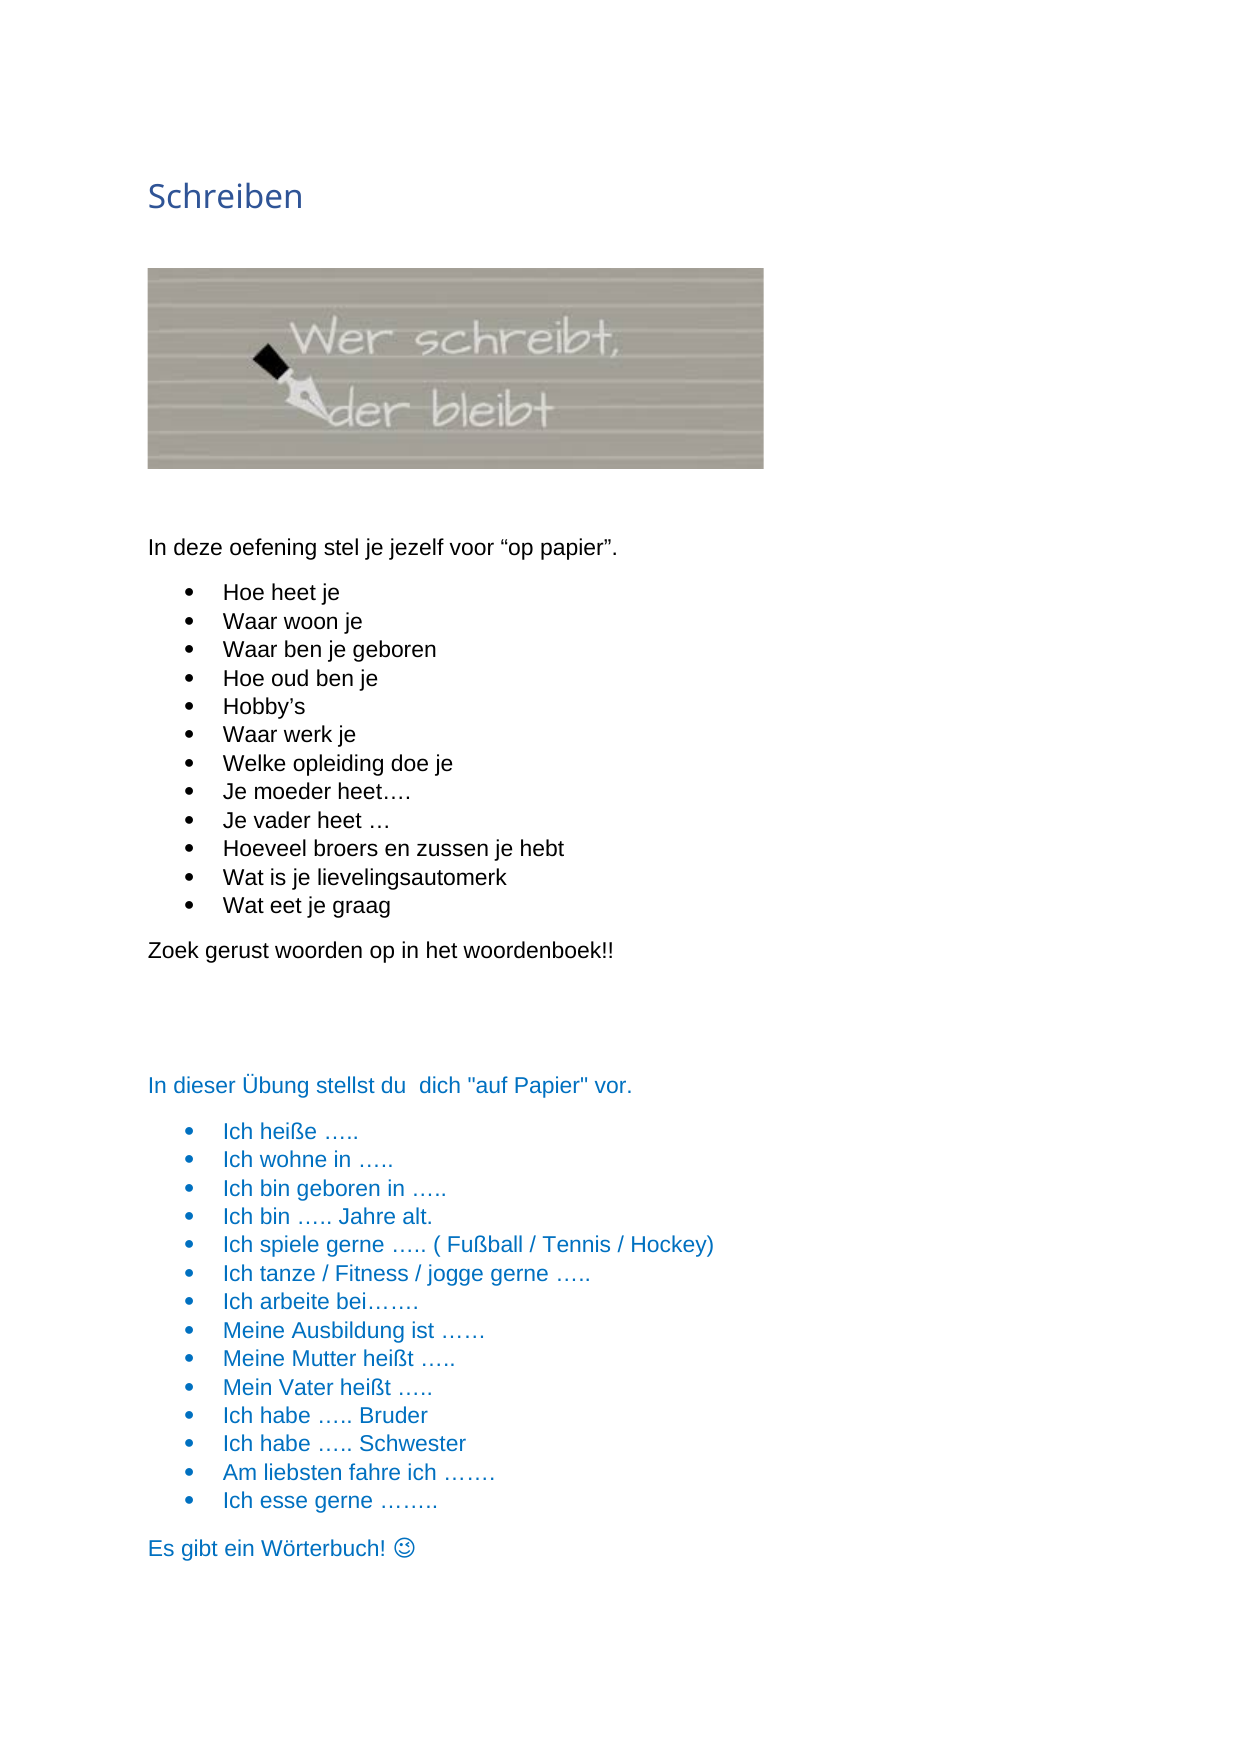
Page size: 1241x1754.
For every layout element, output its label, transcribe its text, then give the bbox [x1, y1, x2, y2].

list Wat is je lievelingsautomerk [185, 864, 1093, 890]
list Ich habe ….. Schwester [185, 1430, 1093, 1457]
text Es gibt ein Wörterbuch! [148, 1532, 1093, 1564]
list Ich bin geboren in ….. [185, 1174, 1093, 1201]
list Ich spiele gerne ….. ( Fußball / Tennis / Hockey) [185, 1231, 1093, 1258]
list Ich heiße ….. [185, 1118, 1093, 1144]
list Waar werk je [185, 721, 1093, 748]
list Je moeder heet…. [185, 778, 1093, 805]
list Waar ben je geboren [185, 636, 1093, 662]
list Hoeveel broers en zussen je hebt [185, 835, 1093, 862]
list Am liebsten fahre ich ……. [185, 1459, 1093, 1485]
text In deze oefening stel je jezelf voor “op papier”. [148, 534, 1093, 561]
list Ich esse gerne …….. [185, 1487, 1093, 1514]
subtitle Schreiben [148, 173, 1093, 218]
list Meine Mutter heißt ….. [185, 1345, 1093, 1371]
list Je vader heet … [185, 807, 1093, 833]
list Hoe heet je [185, 579, 1093, 606]
list Ich wohne in ….. [185, 1146, 1093, 1172]
list Ich arbeite bei……. [185, 1288, 1093, 1314]
text In dieser Übung stellst du dich "auf Papier" vor. [148, 1072, 1093, 1099]
list Ich bin ….. Jahre alt. [185, 1203, 1093, 1229]
list Wat eet je graag [185, 892, 1093, 918]
list Ich habe ….. Bruder [185, 1402, 1093, 1428]
list Waar woon je [185, 608, 1093, 634]
list Mein Vater heißt ….. [185, 1373, 1093, 1400]
list Hoe oud ben je [185, 664, 1093, 691]
picture [147, 268, 764, 469]
list Hobby’s [185, 693, 1093, 719]
list Ich tanze / Fitness / jogge gerne ….. [185, 1260, 1093, 1286]
text Zoek gerust woorden op in het woordenboek!! [148, 937, 1093, 963]
list Welke opleiding doe je [185, 750, 1093, 776]
list Meine Ausbildung ist …… [185, 1317, 1093, 1343]
